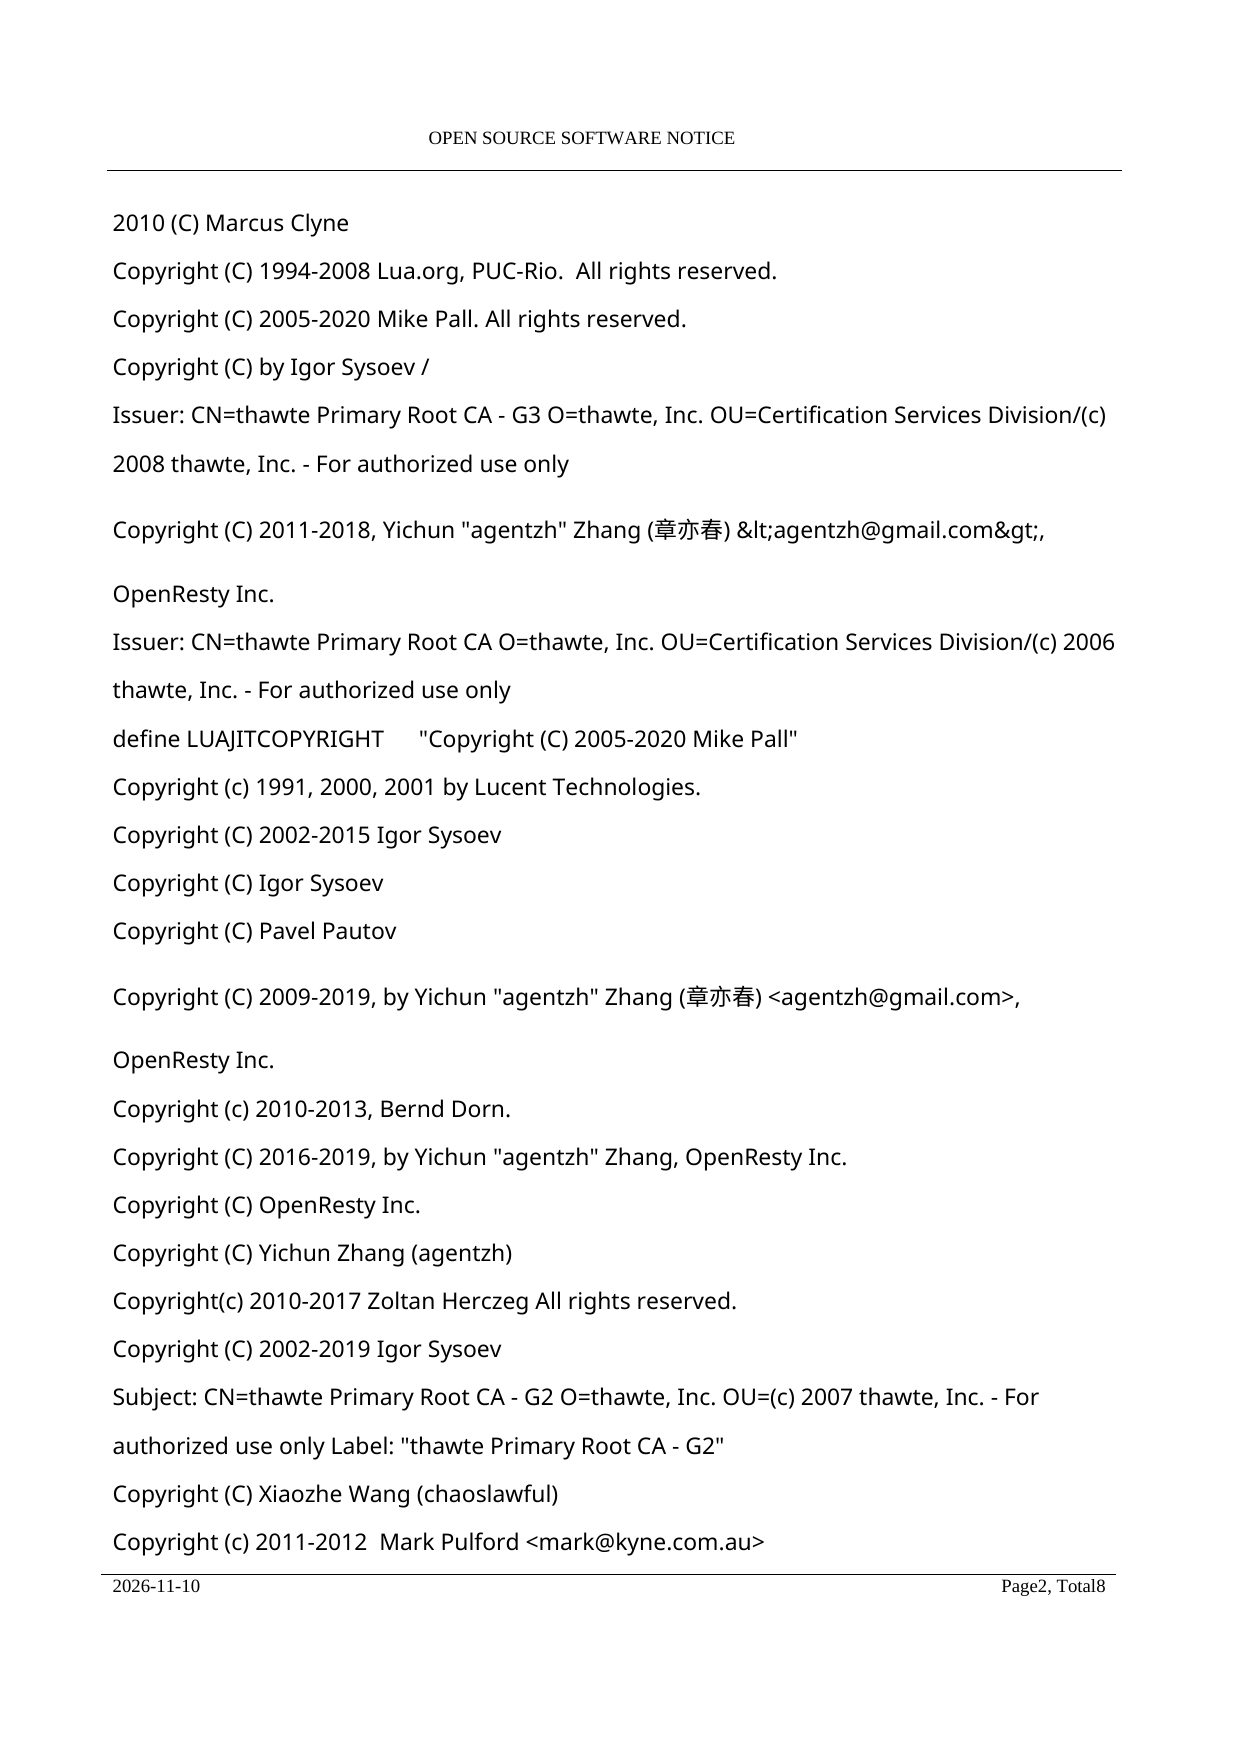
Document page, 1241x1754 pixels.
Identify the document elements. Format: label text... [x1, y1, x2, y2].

text Copyright (C) by Igor Sysoev / [112, 351, 1128, 383]
text Copyright (c) 1991, 2000, 2001 by Lucent Technologies. [112, 770, 1128, 803]
text Copyright (C) OpenResty Inc. [112, 1188, 1128, 1221]
text Copyright (C) Xiaozhe Wang (chaoslawful) [112, 1478, 1128, 1510]
text Copyright (C) 2005-2020 Mike Pall. All rights reserved. [112, 303, 1128, 335]
text Copyright (C) Pavel Pautov [112, 914, 1128, 947]
text Issuer: CN=thawte Primary Root CA O=thawte, Inc. OU=Certification Services Division/(c) 2006 thawte, Inc. - For authorized use only [112, 625, 1128, 706]
text Issuer: CN=thawte Primary Root CA - G3 O=thawte, Inc. OU=Certification Services Division/(c) 2008 thawte, Inc. - For authorized use only [112, 399, 1128, 480]
text Copyright (c) 2011-2012 Mark Pulford <mark@kyne.com.au> [112, 1526, 1128, 1558]
text Copyright (C) Igor Sysoev [112, 866, 1128, 899]
text 2010 (C) Marcus Clyne [112, 206, 1128, 239]
text Copyright (C) 2009-2019, by Yichun "agentzh" Zhang (章亦春) <agentzh@gmail.com>, OpenResty Inc. [112, 963, 1128, 1076]
text Copyright (C) 2002-2015 Igor Sysoev [112, 818, 1128, 851]
text Copyright (C) 2016-2019, by Yichun "agentzh" Zhang, OpenResty Inc. [112, 1140, 1128, 1173]
text Copyright (C) 2011-2018, Yichun "agentzh" Zhang (章亦春) &lt;agentzh@gmail.com&gt;, OpenResty Inc. [112, 496, 1128, 609]
text Copyright (C) 1994-2008 Lua.org, PUC-Rio. All rights reserved. [112, 254, 1128, 287]
text Copyright (C) 2002-2019 Igor Sysoev [112, 1333, 1128, 1365]
text Subject: CN=thawte Primary Root CA - G2 O=thawte, Inc. OU=(c) 2007 thawte, Inc. - For authorized use only Label: "thawte Primary Root CA - G2" [112, 1381, 1128, 1462]
text Copyright (C) Yichun Zhang (agentzh) [112, 1236, 1128, 1269]
text define LUAJITCOPYRIGHT "Copyright (C) 2005-2020 Mike Pall" [112, 722, 1128, 754]
text Copyright (c) 2010-2013, Bernd Dorn. [112, 1092, 1128, 1124]
text Copyright(c) 2010-2017 Zoltan Herczeg All rights reserved. [112, 1284, 1128, 1317]
